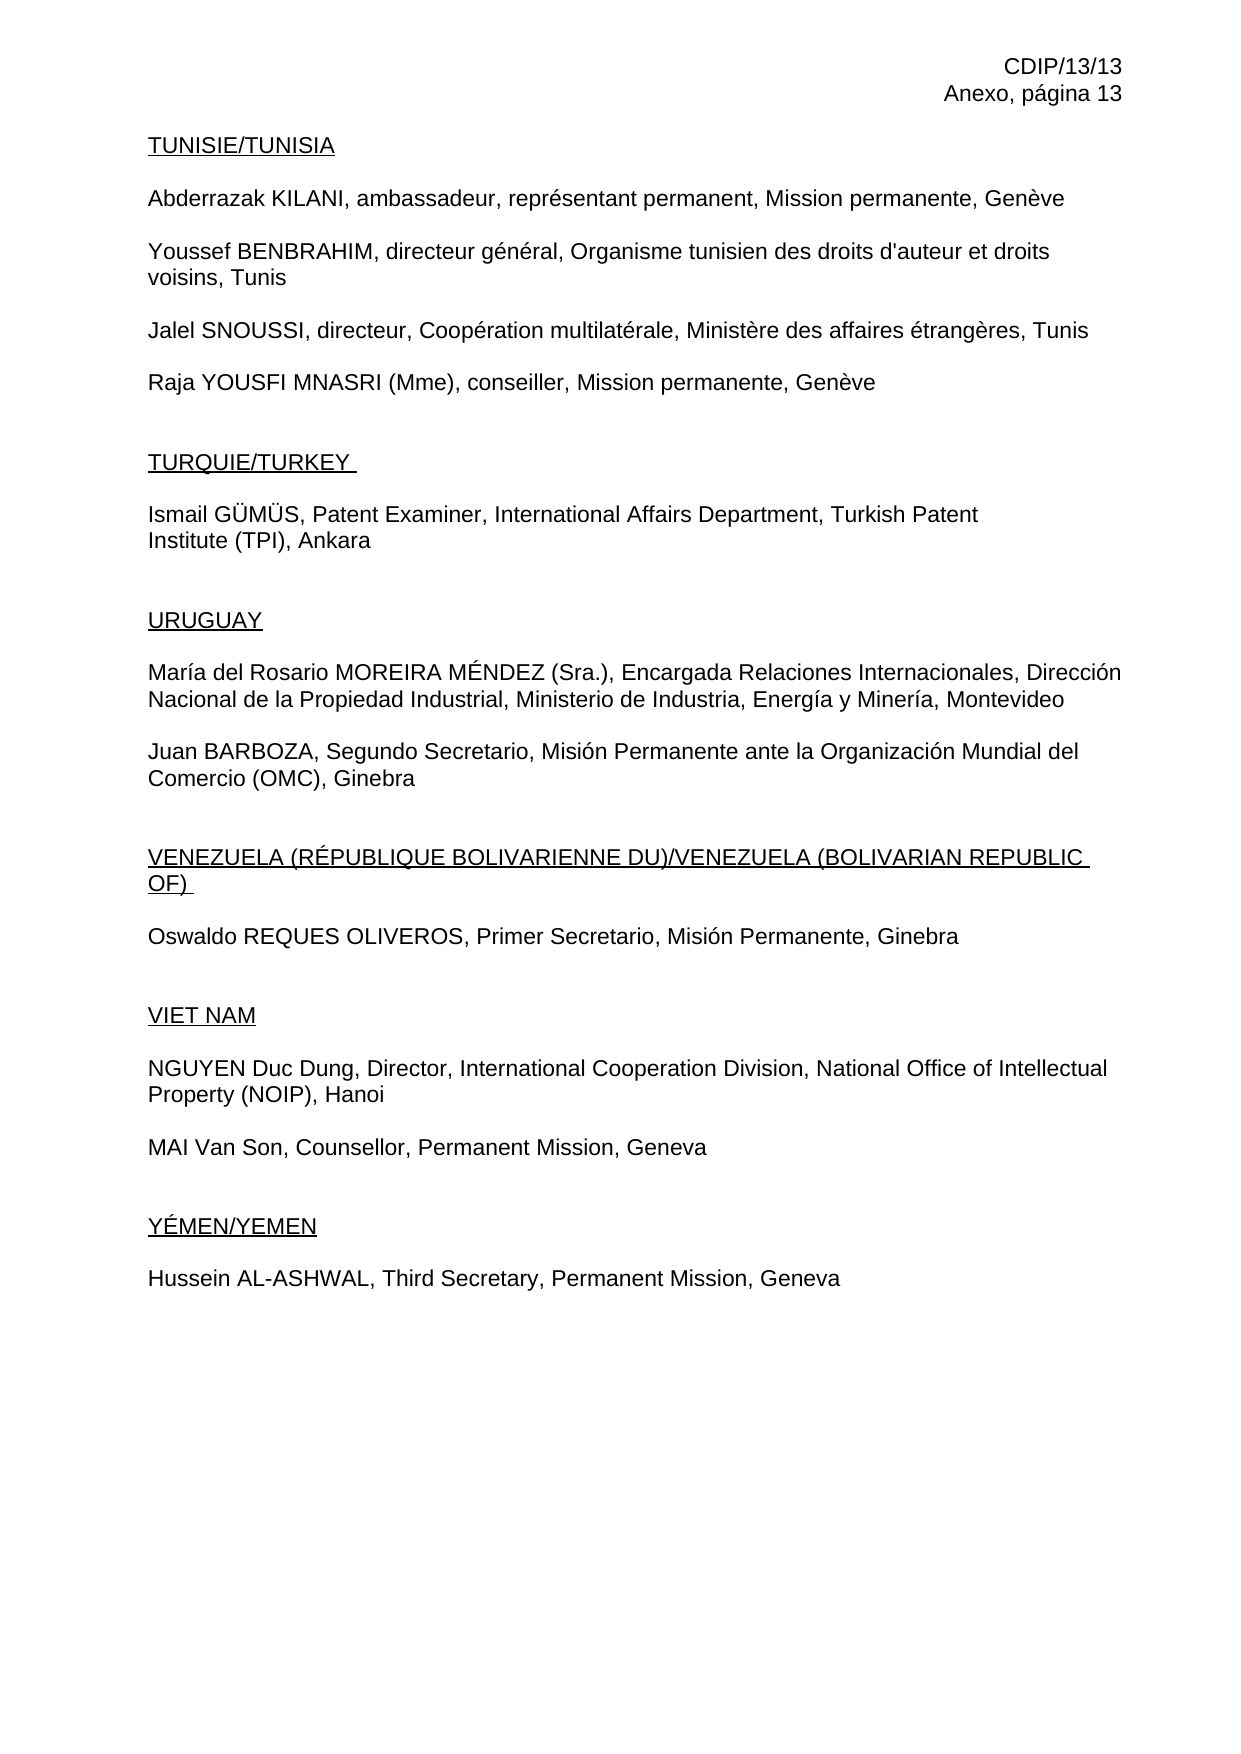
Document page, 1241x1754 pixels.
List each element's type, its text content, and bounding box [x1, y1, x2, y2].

text Juan BARBOZA, Segundo Secretario, Misión Permanente ante la Organización Mundial del Comercio (OMC), Ginebra [148, 738, 1122, 791]
text Jalel SNOUSSI, directeur, Coopération multilatérale, Ministère des affaires étrangères, Tunis [148, 317, 1122, 343]
text Raja YOUSFI MNASRI (Mme), conseiller, Mission permanente, Genève [148, 369, 1122, 396]
text MAI Van Son, Counsellor, Permanent Mission, Geneva [148, 1134, 1122, 1160]
text YÉMEN/YEMEN [148, 1213, 1122, 1239]
text VIET NAM [148, 1002, 1122, 1028]
text María del Rosario MOREIRA MÉNDEZ (Sra.), Encargada Relaciones Internacionales, Dirección Nacional de la Propiedad Industrial, Ministerio de Industria, Energía y Minería, Montevideo [148, 659, 1122, 712]
text Youssef BENBRAHIM, directeur général, Organisme tunisien des droits d'auteur et droits voisins, Tunis [148, 238, 1122, 290]
text VENEZUELA (RÉPUBLIQUE BOLIVARIENNE DU)/VENEZUELA (BOLIVARIAN REPUBLIC OF) [148, 844, 1122, 896]
text TURQUIE/TURKEY [148, 448, 1122, 475]
text NGUYEN Duc Dung, Director, International Cooperation Division, National Office of Intellectual Property (NOIP), Hanoi [148, 1054, 1122, 1107]
text TUNISIE/TUNISIA [148, 132, 1122, 158]
text Oswaldo REQUES OLIVEROS, Primer Secretario, Misión Permanente, Ginebra [148, 923, 1122, 949]
text URUGUAY [148, 607, 1122, 633]
text Hussein AL-ASHWAL, Third Secretary, Permanent Mission, Geneva [148, 1265, 1122, 1292]
text Abderrazak KILANI, ambassadeur, représentant permanent, Mission permanente, Genève [148, 185, 1122, 211]
text Ismail GÜMÜS, Patent Examiner, International Affairs Department, Turkish Patent Institute (TPI), Ankara [148, 501, 1122, 554]
